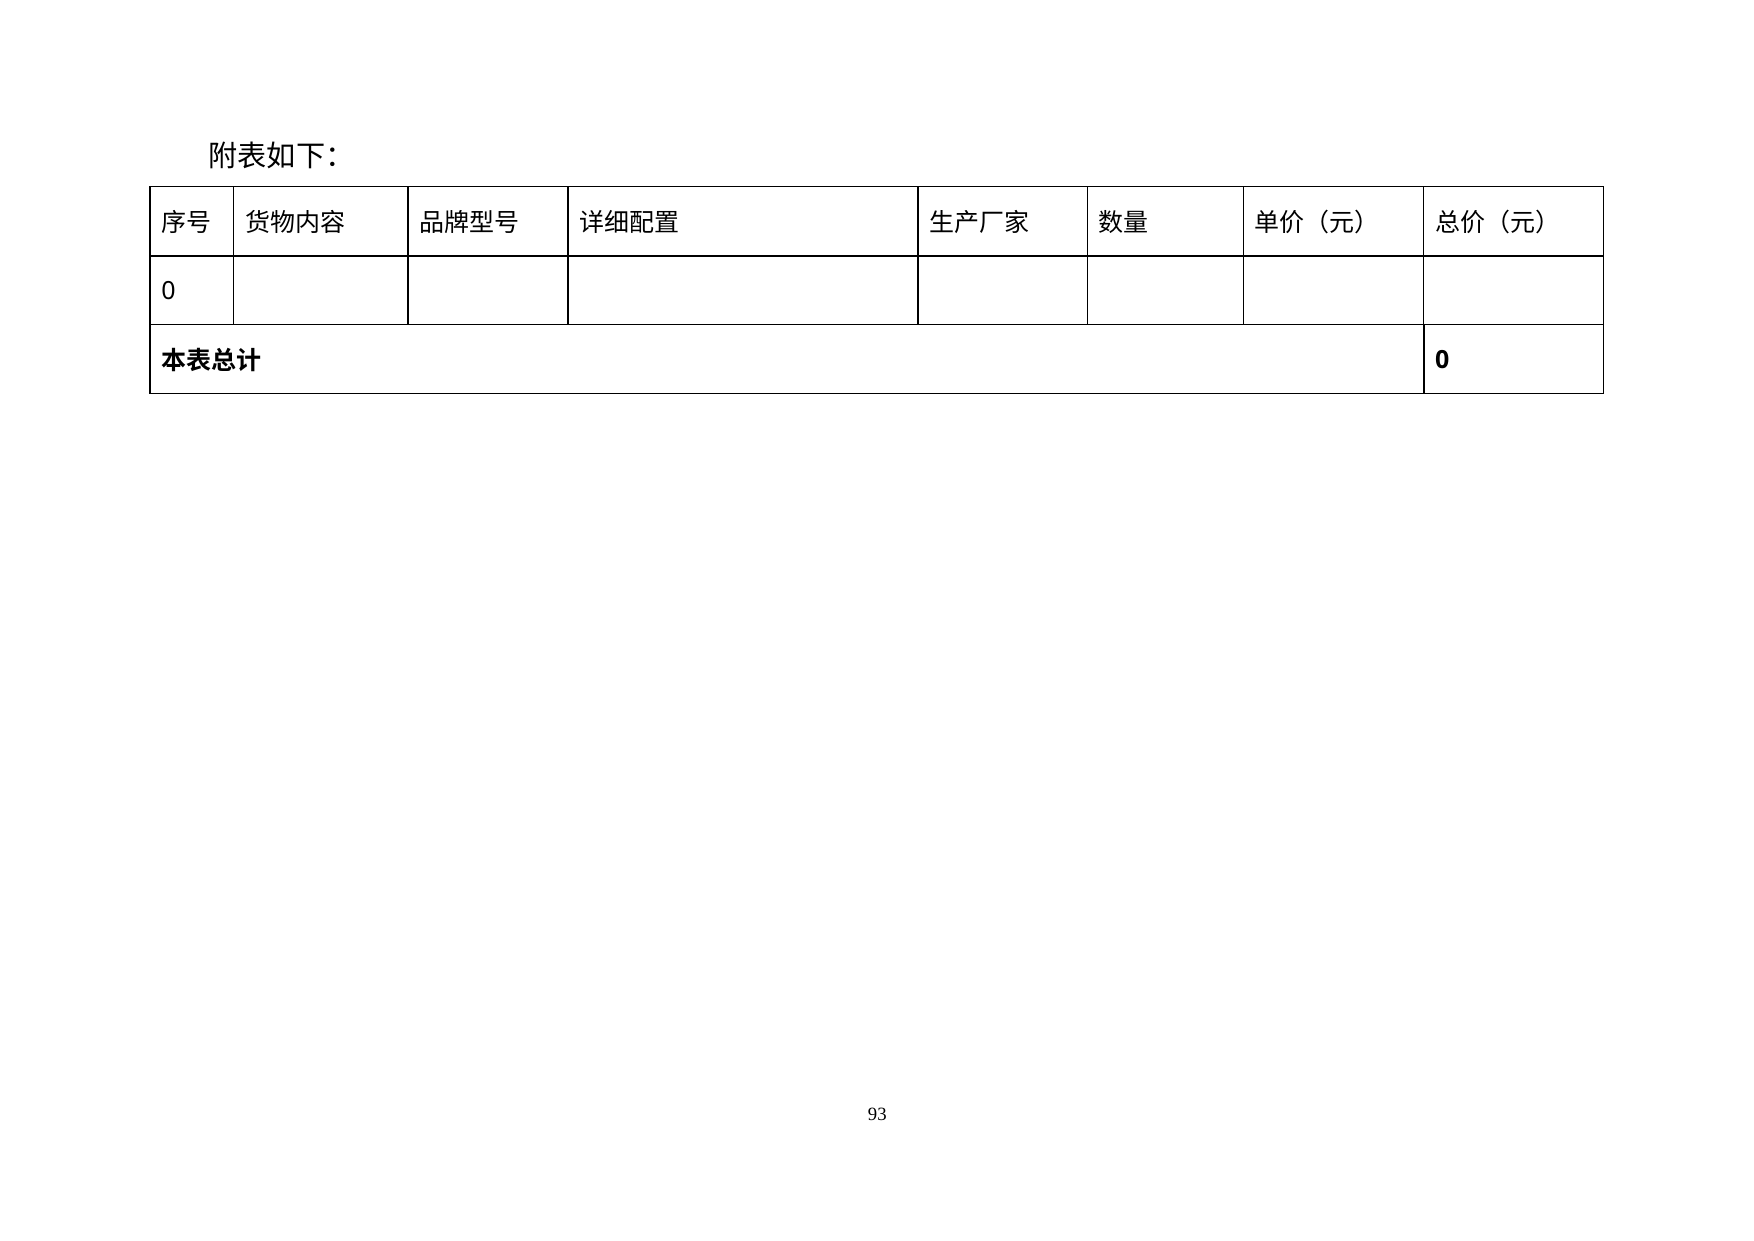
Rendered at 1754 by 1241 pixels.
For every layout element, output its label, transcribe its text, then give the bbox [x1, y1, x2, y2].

table_header 总价（元） [1424, 187, 1603, 255]
table_header 单价（元） [1244, 187, 1423, 255]
table_header 数量 [1088, 187, 1243, 255]
table_cell [1088, 257, 1243, 324]
table_cell [409, 257, 567, 324]
table_cell [1424, 257, 1603, 324]
table_header 详细配置 [569, 187, 917, 255]
table_header 生产厂家 [919, 187, 1087, 255]
table_cell 0 [1425, 325, 1603, 393]
table_cell 本表总计 [151, 325, 1423, 393]
text 附表如下： [150, 121, 1604, 186]
table_header 货物内容 [234, 187, 407, 255]
table_header 品牌型号 [409, 187, 567, 255]
table_cell [569, 257, 917, 324]
table_cell 0 [151, 257, 233, 324]
table_header 序号 [151, 187, 233, 255]
table_cell [1244, 257, 1423, 324]
table_cell [234, 257, 407, 324]
table_cell [919, 257, 1087, 324]
